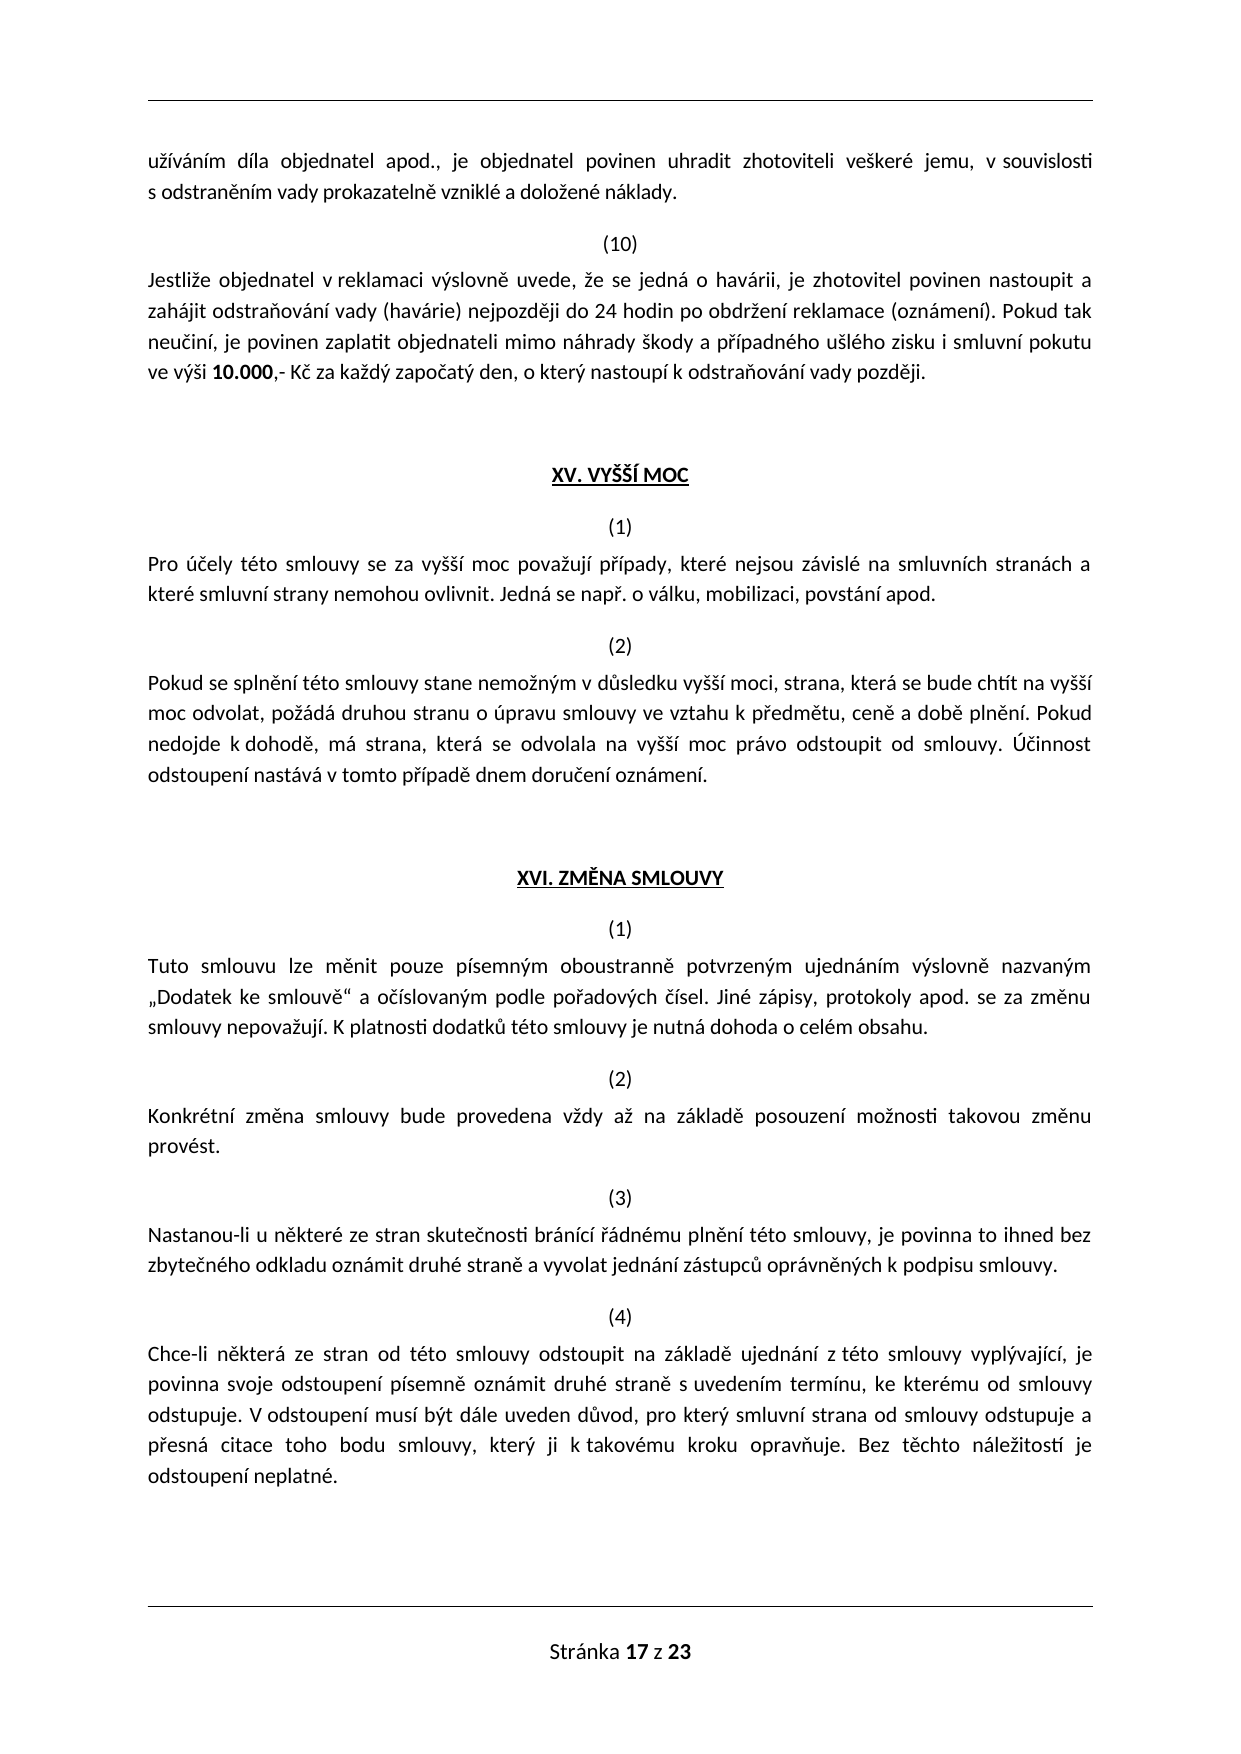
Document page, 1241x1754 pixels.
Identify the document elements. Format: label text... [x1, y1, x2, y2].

text Nastanou-li u některé ze stran skutečnosti bránící řádnému plnění této smlouvy, je povinna to ihned bez zbytečného odkladu oznámit druhé straně a vyvolat jednání zástupců oprávněných k podpisu smlouvy. [148, 1221, 1093, 1278]
text XV. VYŠŠÍ MOC [148, 461, 1093, 488]
text Jestliže objednatel v reklamaci výslovně uvede, že se jedná o havárii, je zhotovitel povinen nastoupit a zahájit odstraňování vady (havárie) nejpozději do 24 hodin po obdržení reklamace (oznámení). Pokud tak neučiní, je povinen zaplatit objednateli mimo náhrady škody a případného ušlého zisku i smluvní pokutu ve výši 10.000,- Kč za každý započatý den, o který nastoupí k odstraňování vady později. [148, 267, 1093, 385]
text Tuto smlouvu lze měnit pouze písemným oboustranně potvrzeným ujednáním výslovně nazvaným „Dodatek ke smlouvě“ a očíslovaným podle pořadových čísel. Jiné zápisy, protokoly apod. se za změnu smlouvy nepovažují. K platnosti dodatků této smlouvy je nutná dohoda o celém obsahu. [148, 952, 1093, 1040]
text (1) [148, 915, 1093, 942]
text (2) [148, 1065, 1093, 1092]
text (1) [148, 513, 1093, 540]
text (10) [148, 230, 1093, 256]
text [148, 148, 1093, 205]
text (3) [148, 1184, 1093, 1211]
text Chce-li některá ze stran od této smlouvy odstoupit na základě ujednání z této smlouvy vyplývající, je povinna svoje odstoupení písemně oznámit druhé straně s uvedením termínu, ke kterému od smlouvy odstupuje. V odstoupení musí být dále uveden důvod, pro který smluvní strana od smlouvy odstupuje a přesná citace toho bodu smlouvy, který ji k takovému kroku opravňuje. Bez těchto náležitostí je odstoupení neplatné. [148, 1340, 1093, 1489]
text XVI. ZMĚNA SMLOUVY [148, 864, 1093, 890]
text Pro účely této smlouvy se za vyšší moc považují případy, které nejsou závislé na smluvních stranách a které smluvní strany nemohou ovlivnit. Jedná se např. o válku, mobilizaci, povstání apod. [148, 550, 1093, 607]
text (4) [148, 1303, 1093, 1329]
text (2) [148, 632, 1093, 659]
text Pokud se splnění této smlouvy stane nemožným v důsledku vyšší moci, strana, která se bude chtít na vyšší moc odvolat, požádá druhou stranu o úpravu smlouvy ve vztahu k předmětu, ceně a době plnění. Pokud nedojde k dohodě, má strana, která se odvolala na vyšší moc právo odstoupit od smlouvy. Účinnost odstoupení nastává v tomto případě dnem doručení oznámení. [148, 669, 1093, 787]
text Konkrétní změna smlouvy bude provedena vždy až na základě posouzení možnosti takovou změnu provést. [148, 1102, 1093, 1159]
